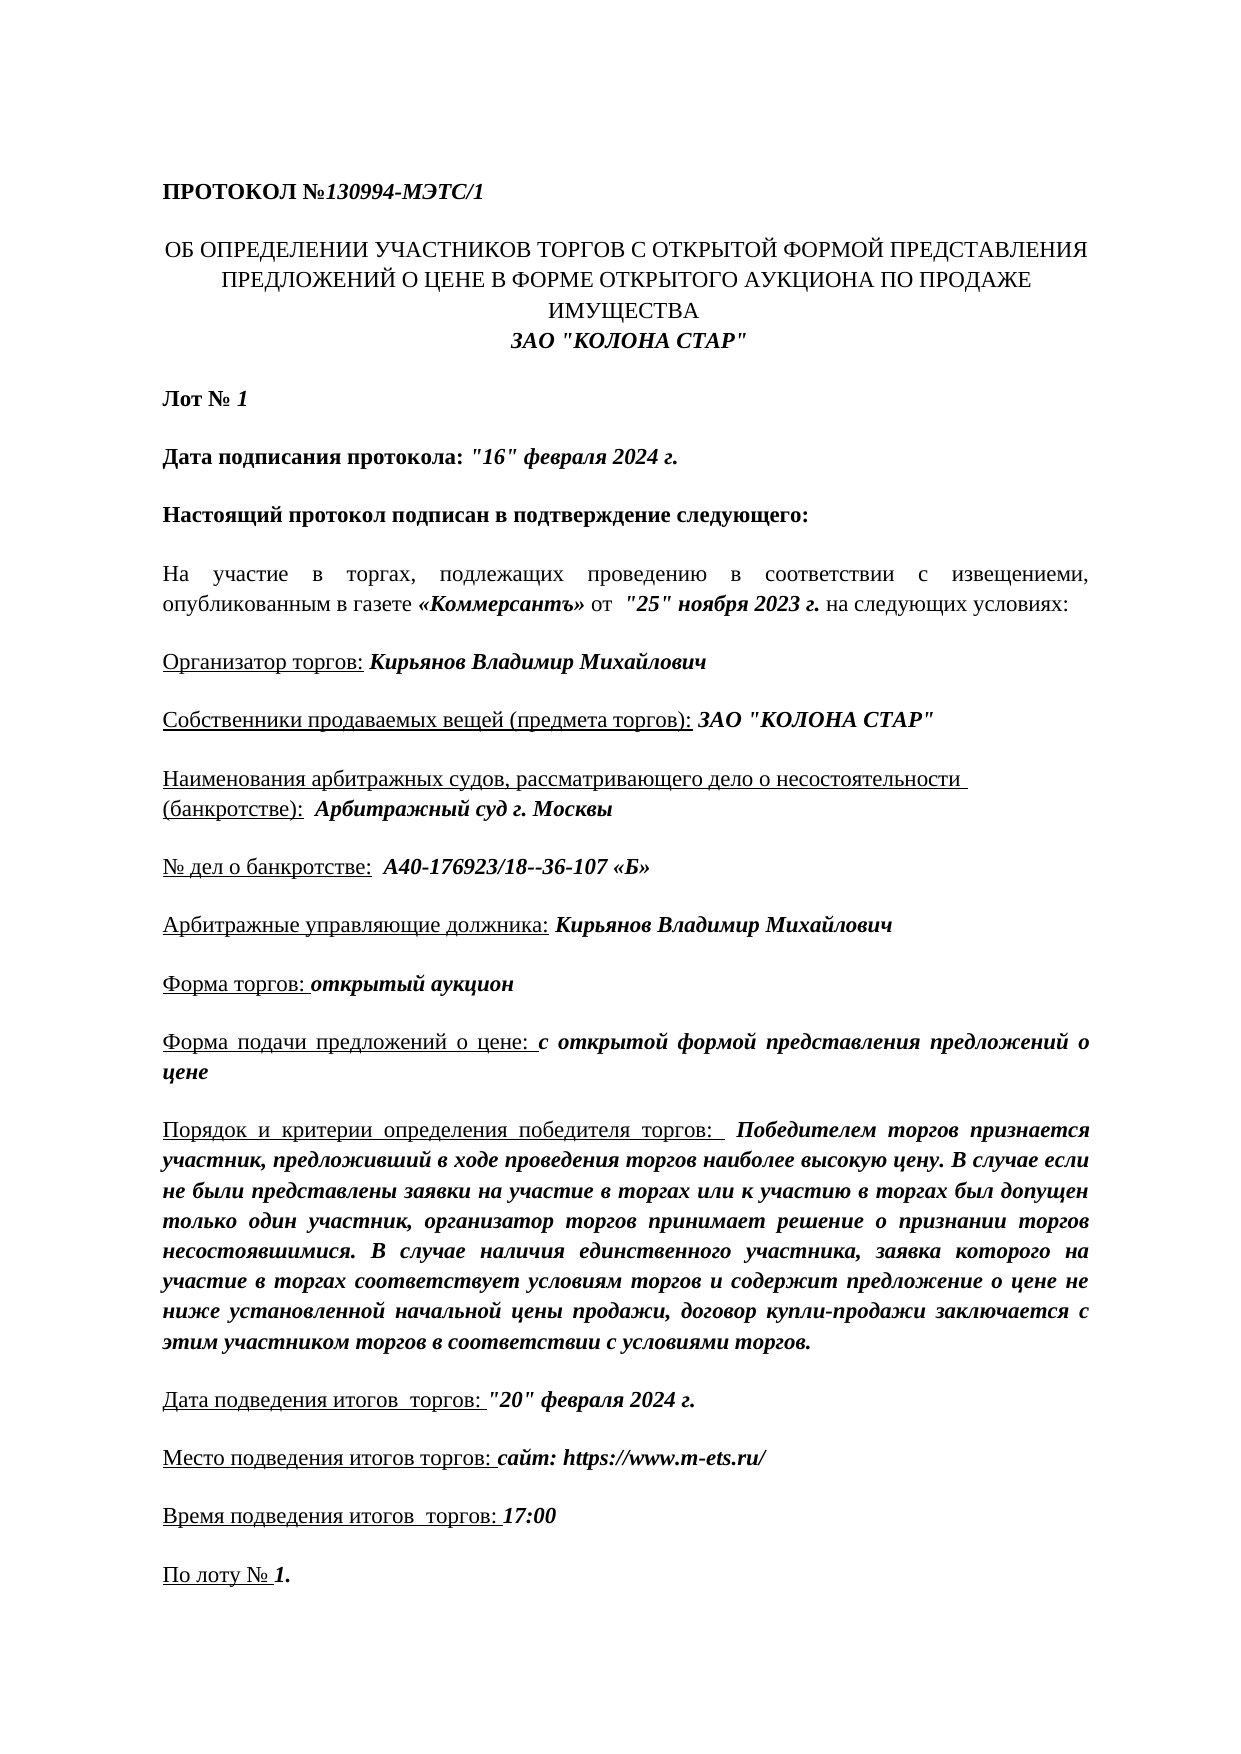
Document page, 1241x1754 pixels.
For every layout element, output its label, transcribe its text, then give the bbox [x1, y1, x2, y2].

text На участие в торгах, подлежащих проведению в соответствии с извещениеми, опубликованным в газете «Коммерсантъ» от "25" ноября 2023 г. на следующих условиях: [162, 560, 1090, 616]
text Порядок и критерии определения победителя торгов: Победителем торгов признается участник, предложивший в ходе проведения торгов наиболее высокую цену. В случае если не были представлены заявки на участие в торгах или к участию в торгах был допущен только один участник, организатор торгов принимает решение о признании торгов несостоявшимися. В случае наличия единственного участника, заявка которого на участие в торгах соответствует условиям торгов и содержит предложение о цене не ниже установленной начальной цены продажи, договор купли-продажи заключается с этим участником торгов в соответствии с условиями торгов. [162, 1116, 1090, 1354]
text № дел о банкротстве: А40-176923/18--36-107 «Б» [162, 853, 1090, 879]
text ПРОТОКОЛ №130994-МЭТС/1 [162, 178, 1090, 204]
text Форма торгов: открытый аукцион [162, 969, 1090, 996]
text Наименования арбитражных судов, рассматривающего дело о несостоятельности (банкротстве): Арбитражный суд г. Москвы [162, 765, 1090, 821]
text Время подведения итогов торгов: 17:00 [162, 1502, 1090, 1529]
text Дата подведения итогов торгов: "20" февраля 2024 г. [162, 1386, 1090, 1412]
text Дата подписания протокола: "16" февраля 2024 г. [162, 443, 1090, 470]
text Форма подачи предложений о цене: с открытой формой представления предложений о цене [162, 1028, 1090, 1084]
text Организатор торгов: Кирьянов Владимир Михайлович [162, 648, 1090, 674]
text Место подведения итогов торгов: сайт: https://www.m-ets.ru/ [162, 1444, 1090, 1471]
text Собственники продаваемых вещей (предмета торгов): ЗАО "КОЛОНА СТАР" [162, 706, 1090, 733]
text Арбитражные управляющие должника: Кирьянов Владимир Михайлович [162, 911, 1090, 938]
text Лот № 1 [162, 385, 1090, 411]
text ОБ ОПРЕДЕЛЕНИИ УЧАСТНИКОВ ТОРГОВ С ОТКРЫТОЙ ФОРМОЙ ПРЕДСТАВЛЕНИЯ ПРЕДЛОЖЕНИЙ О ЦЕНЕ В ФОРМЕ ОТКРЫТОГО АУКЦИОНА ПО ПРОДАЖЕ ИМУЩЕСТВА ЗАО "КОЛОНА СТАР" [162, 236, 1090, 353]
text Настоящий протокол подписан в подтверждение следующего: [162, 502, 1090, 528]
text По лоту № 1. [162, 1561, 1090, 1587]
